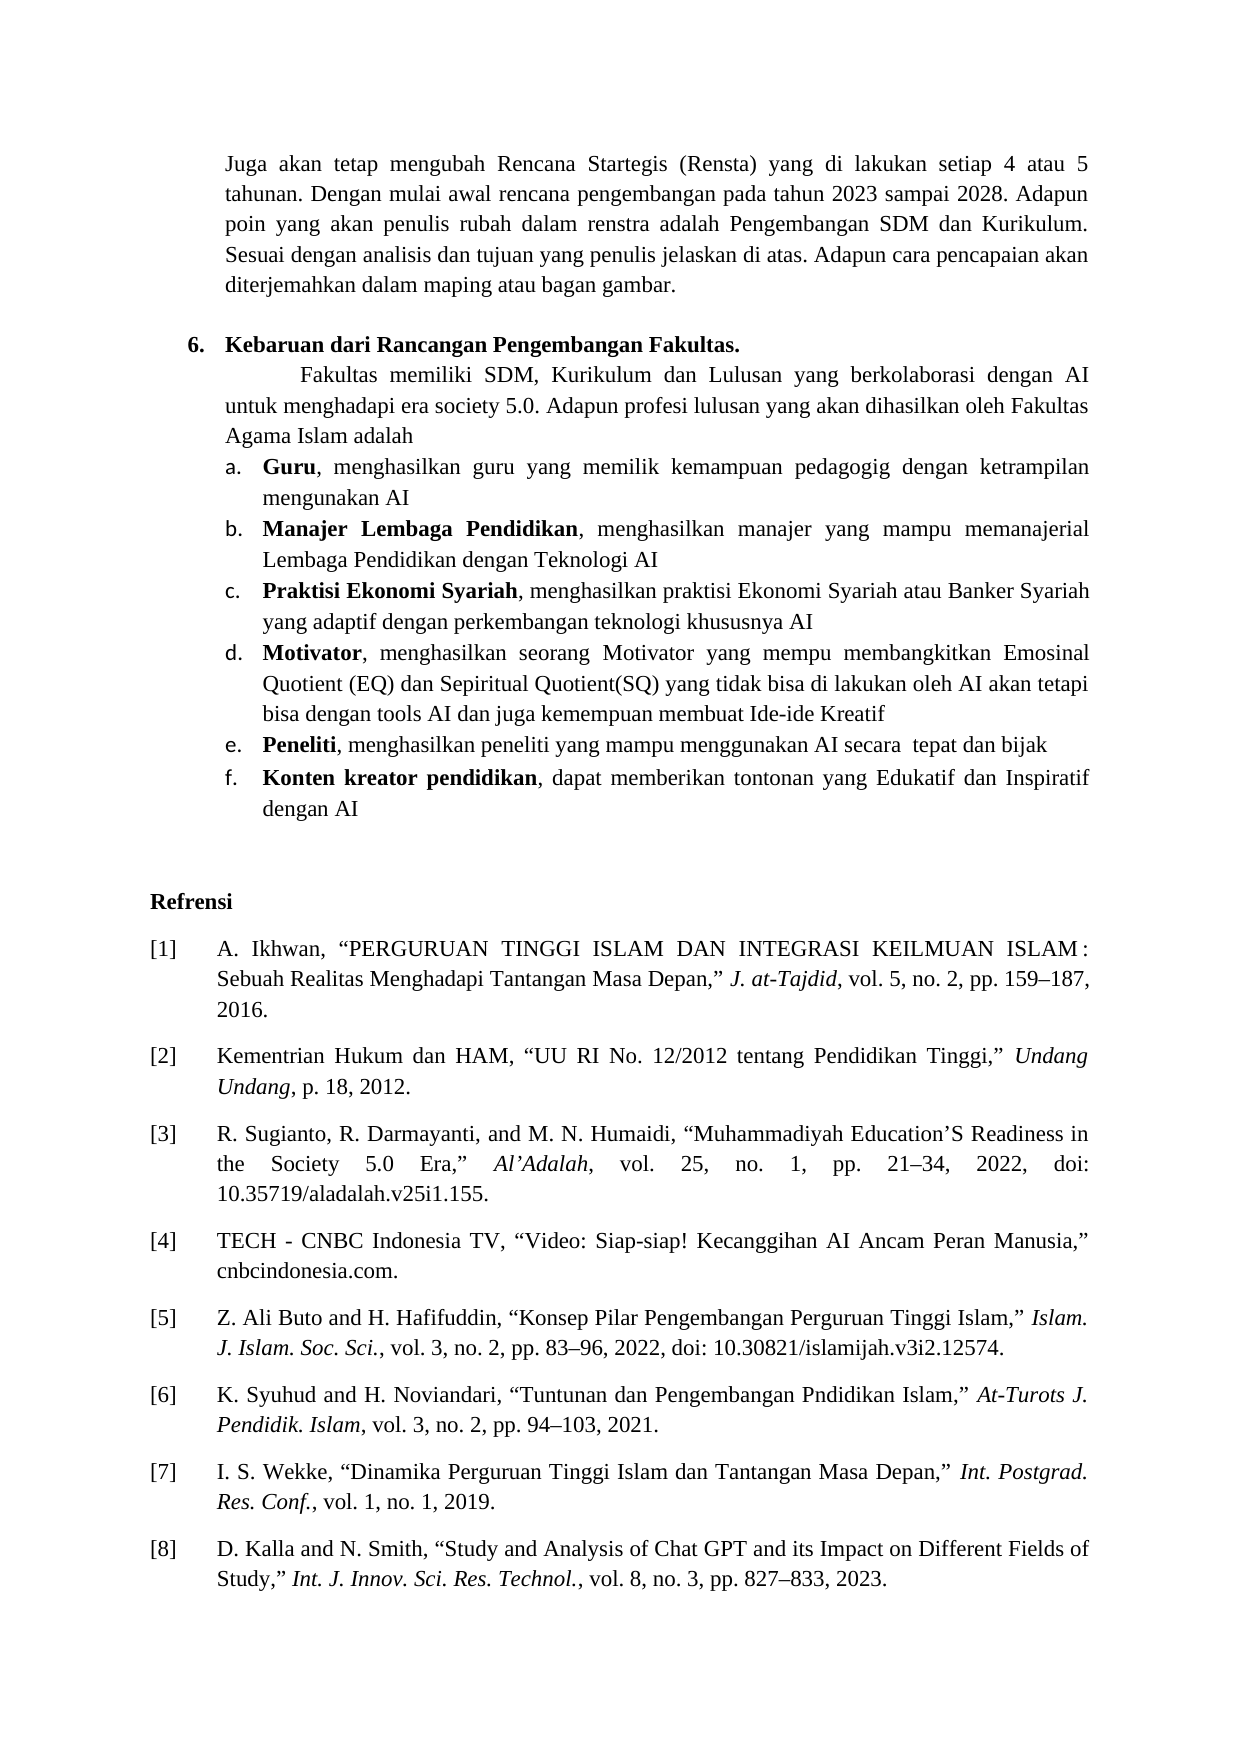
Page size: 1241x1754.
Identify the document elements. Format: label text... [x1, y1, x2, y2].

list Manajer Lembaga Pendidikan, menghasilkan manajer yang mampu memanajerial Lembaga Pendidikan dengan Teknologi AI [225, 514, 1090, 572]
text [1] A. Ikhwan, “PERGURUAN TINGGI ISLAM DAN INTEGRASI KEILMUAN ISLAM : Sebuah Realitas Menghadapi Tantangan Masa Depan,” J. at-Tajdid, vol. 5, no. 2, pp. 159–187, 2016. [150, 935, 1090, 1022]
list Motivator, menghasilkan seorang Motivator yang mempu membangkitkan Emosinal Quotient (EQ) dan Sepiritual Quotient(SQ) yang tidak bisa di lakukan oleh AI akan tetapi bisa dengan tools AI dan juga kemempuan membuat Ide-ide Kreatif [225, 638, 1090, 727]
list Juga akan tetap mengubah Rencana Startegis (Rensta) yang di lakukan setiap 4 atau 5 tahunan. Dengan mulai awal rencana pengembangan pada tahun 2023 sampai 2028. Adapun poin yang akan penulis rubah dalam renstra adalah Pengembangan SDM dan Kurikulum. Sesuai dengan analisis dan tujuan yang penulis jelaskan di atas. Adapun cara pencapaian akan diterjemahkan dalam maping atau bagan gambar. [225, 150, 1090, 297]
text [6] K. Syuhud and H. Noviandari, “Tuntunan dan Pengembangan Pndidikan Islam,” At-Turots J. Pendidik. Islam, vol. 3, no. 2, pp. 94–103, 2021. [150, 1381, 1090, 1438]
list Kebaruan dari Rancangan Pengembangan Fakultas. [187, 331, 1090, 358]
list Konten kreator pendidikan, dapat memberikan tontonan yang Edukatif dan Inspiratif dengan AI [225, 763, 1090, 821]
list Peneliti, menghasilkan peneliti yang mampu menggunakan AI secara tepat dan bijak [225, 731, 1090, 759]
text [2] Kementrian Hukum dan HAM, “UU RI No. 12/2012 tentang Pendidikan Tinggi,” Undang Undang, p. 18, 2012. [150, 1043, 1090, 1099]
text [5] Z. Ali Buto and H. Hafifuddin, “Konsep Pilar Pengembangan Perguruan Tinggi Islam,” Islam. J. Islam. Soc. Sci., vol. 3, no. 2, pp. 83–96, 2022, doi: 10.30821/islamijah.v3i2.12574. [150, 1304, 1090, 1361]
text [4] TECH - CNBC Indonesia TV, “Video: Siap-siap! Kecanggihan AI Ancam Peran Manusia,” cnbcindonesia.com. [150, 1227, 1090, 1283]
list Fakultas memiliki SDM, Kurikulum dan Lulusan yang berkolaborasi dengan AI untuk menghadapi era society 5.0. Adapun profesi lulusan yang akan dihasilkan oleh Fakultas Agama Islam adalah [225, 361, 1090, 448]
text [8] D. Kalla and N. Smith, “Study and Analysis of Chat GPT and its Impact on Different Fields of Study,” Int. J. Innov. Sci. Res. Technol., vol. 8, no. 3, pp. 827–833, 2023. [150, 1535, 1090, 1592]
text [7] I. S. Wekke, “Dinamika Perguruan Tinggi Islam dan Tantangan Masa Depan,” Int. Postgrad. Res. Conf., vol. 1, no. 1, 2019. [150, 1458, 1090, 1515]
text [3] R. Sugianto, R. Darmayanti, and M. N. Humaidi, “Muhammadiyah Education’S Readiness in the Society 5.0 Era,” Al’Adalah, vol. 25, no. 1, pp. 21–34, 2022, doi: 10.35719/aladalah.v25i1.155. [150, 1120, 1090, 1206]
list Praktisi Ekonomi Syariah, menghasilkan praktisi Ekonomi Syariah atau Banker Syariah yang adaptif dengan perkembangan teknologi khususnya AI [225, 576, 1090, 634]
text Refrensi [150, 888, 1090, 915]
list Guru, menghasilkan guru yang memilik kemampuan pedagogig dengan ketrampilan mengunakan AI [225, 452, 1090, 510]
